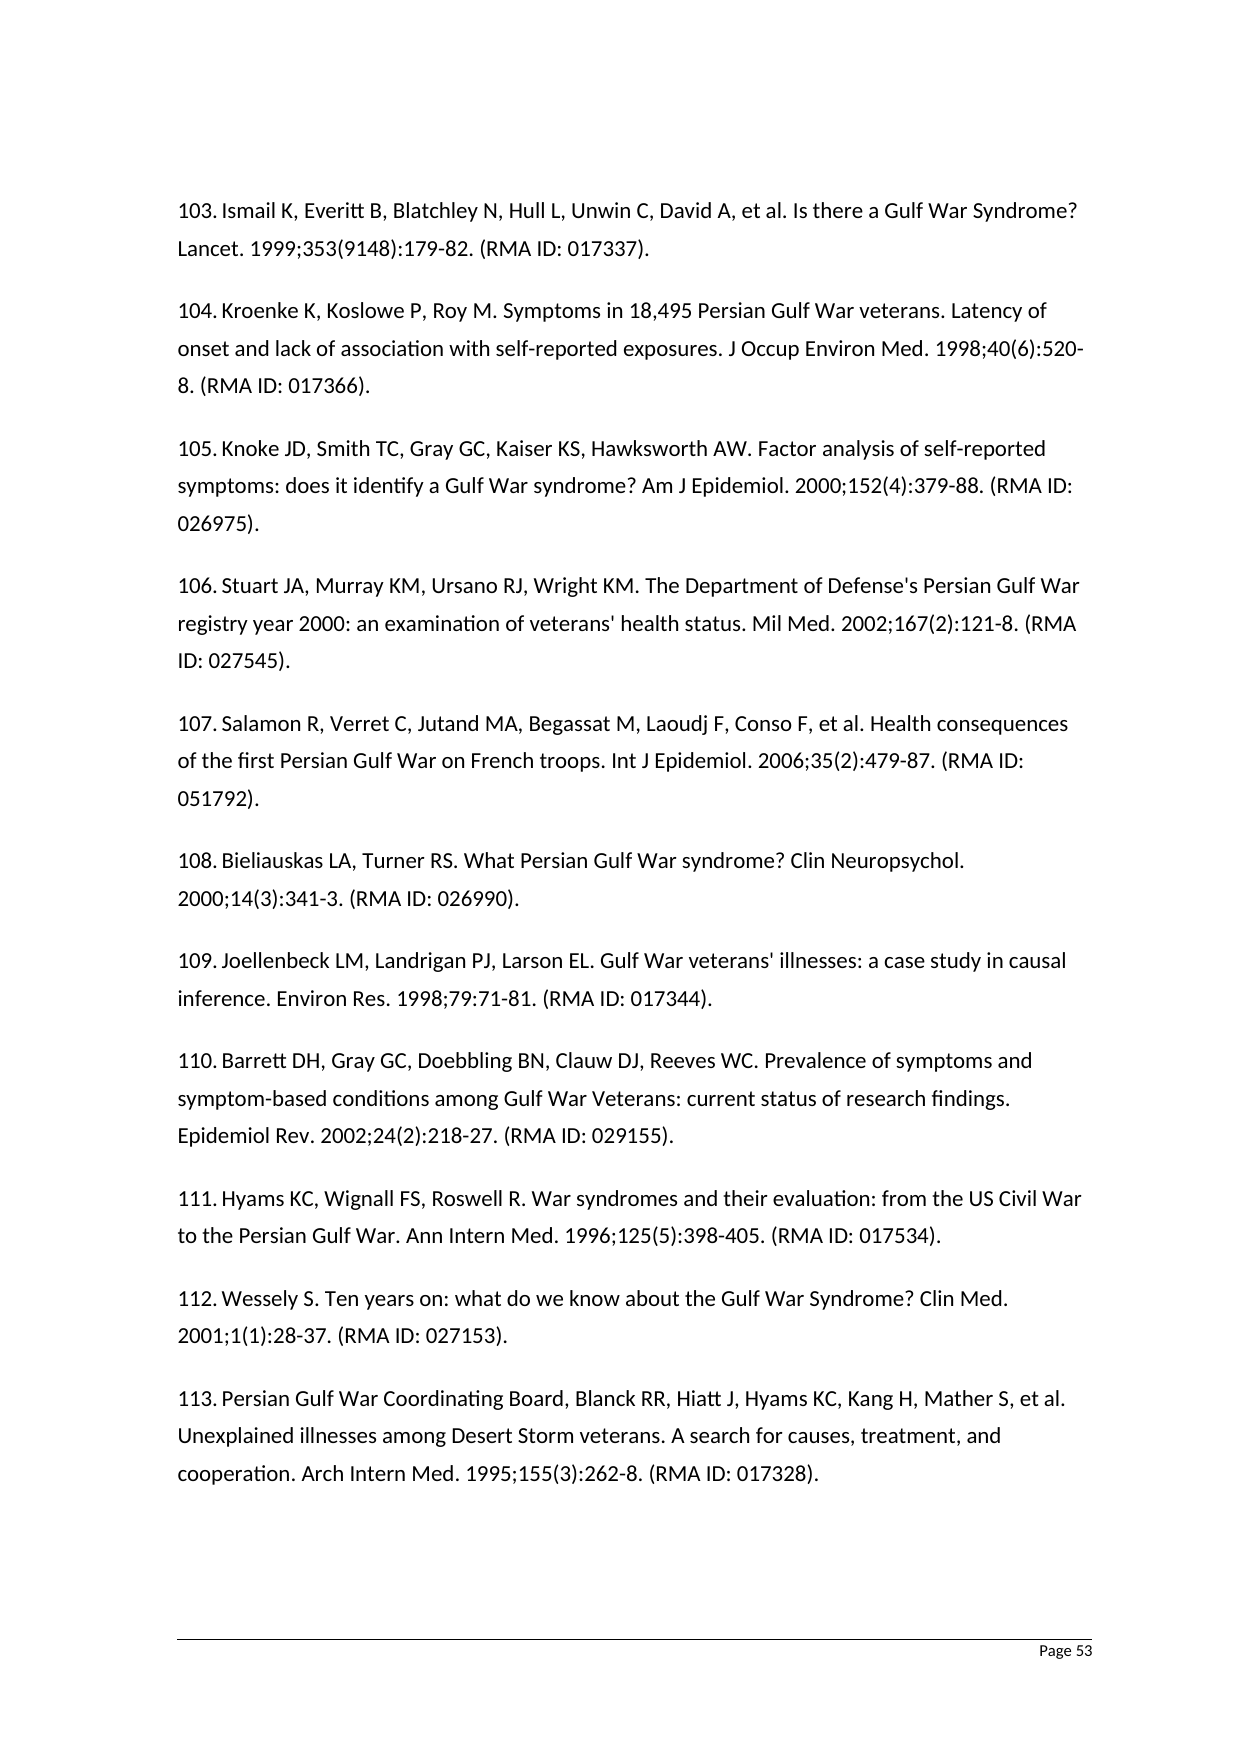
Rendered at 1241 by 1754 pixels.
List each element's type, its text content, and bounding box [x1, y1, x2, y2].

text 113. Persian Gulf War Coordinating Board, Blanck RR, Hiatt J, Hyams KC, Kang H, Mather S, et al. Unexplained illnesses among Desert Storm veterans. A search for causes, treatment, and cooperation. Arch Intern Med. 1995;155(3):262-8. (RMA ID: 017328). [177, 1375, 1092, 1487]
text 111. Hyams KC, Wignall FS, Roswell R. War syndromes and their evaluation: from the US Civil War to the Persian Gulf War. Ann Intern Med. 1996;125(5):398-405. (RMA ID: 017534). [177, 1175, 1092, 1250]
text 112. Wessely S. Ten years on: what do we know about the Gulf War Syndrome? Clin Med. 2001;1(1):28-37. (RMA ID: 027153). [177, 1275, 1092, 1350]
text 110. Barrett DH, Gray GC, Doebbling BN, Clauw DJ, Reeves WC. Prevalence of symptoms and symptom-based conditions among Gulf War Veterans: current status of research findings. Epidemiol Rev. 2002;24(2):218-27. (RMA ID: 029155). [177, 1037, 1092, 1150]
text 109. Joellenbeck LM, Landrigan PJ, Larson EL. Gulf War veterans' illnesses: a case study in causal inference. Environ Res. 1998;79:71-81. (RMA ID: 017344). [177, 937, 1092, 1012]
text 106. Stuart JA, Murray KM, Ursano RJ, Wright KM. The Department of Defense's Persian Gulf War registry year 2000: an examination of veterans' health status. Mil Med. 2002;167(2):121-8. (RMA ID: 027545). [177, 562, 1092, 675]
text 103. Ismail K, Everitt B, Blatchley N, Hull L, Unwin C, David A, et al. Is there a Gulf War Syndrome? Lancet. 1999;353(9148):179-82. (RMA ID: 017337). [177, 187, 1092, 262]
text 107. Salamon R, Verret C, Jutand MA, Begassat M, Laoudj F, Conso F, et al. Health consequences of the first Persian Gulf War on French troops. Int J Epidemiol. 2006;35(2):479-87. (RMA ID: 051792). [177, 700, 1092, 812]
text 104. Kroenke K, Koslowe P, Roy M. Symptoms in 18,495 Persian Gulf War veterans. Latency of onset and lack of association with self-reported exposures. J Occup Environ Med. 1998;40(6):520-8. (RMA ID: 017366). [177, 287, 1092, 400]
text 108. Bieliauskas LA, Turner RS. What Persian Gulf War syndrome? Clin Neuropsychol. 2000;14(3):341-3. (RMA ID: 026990). [177, 837, 1092, 912]
text 105. Knoke JD, Smith TC, Gray GC, Kaiser KS, Hawksworth AW. Factor analysis of self-reported symptoms: does it identify a Gulf War syndrome? Am J Epidemiol. 2000;152(4):379-88. (RMA ID: 026975). [177, 425, 1092, 537]
